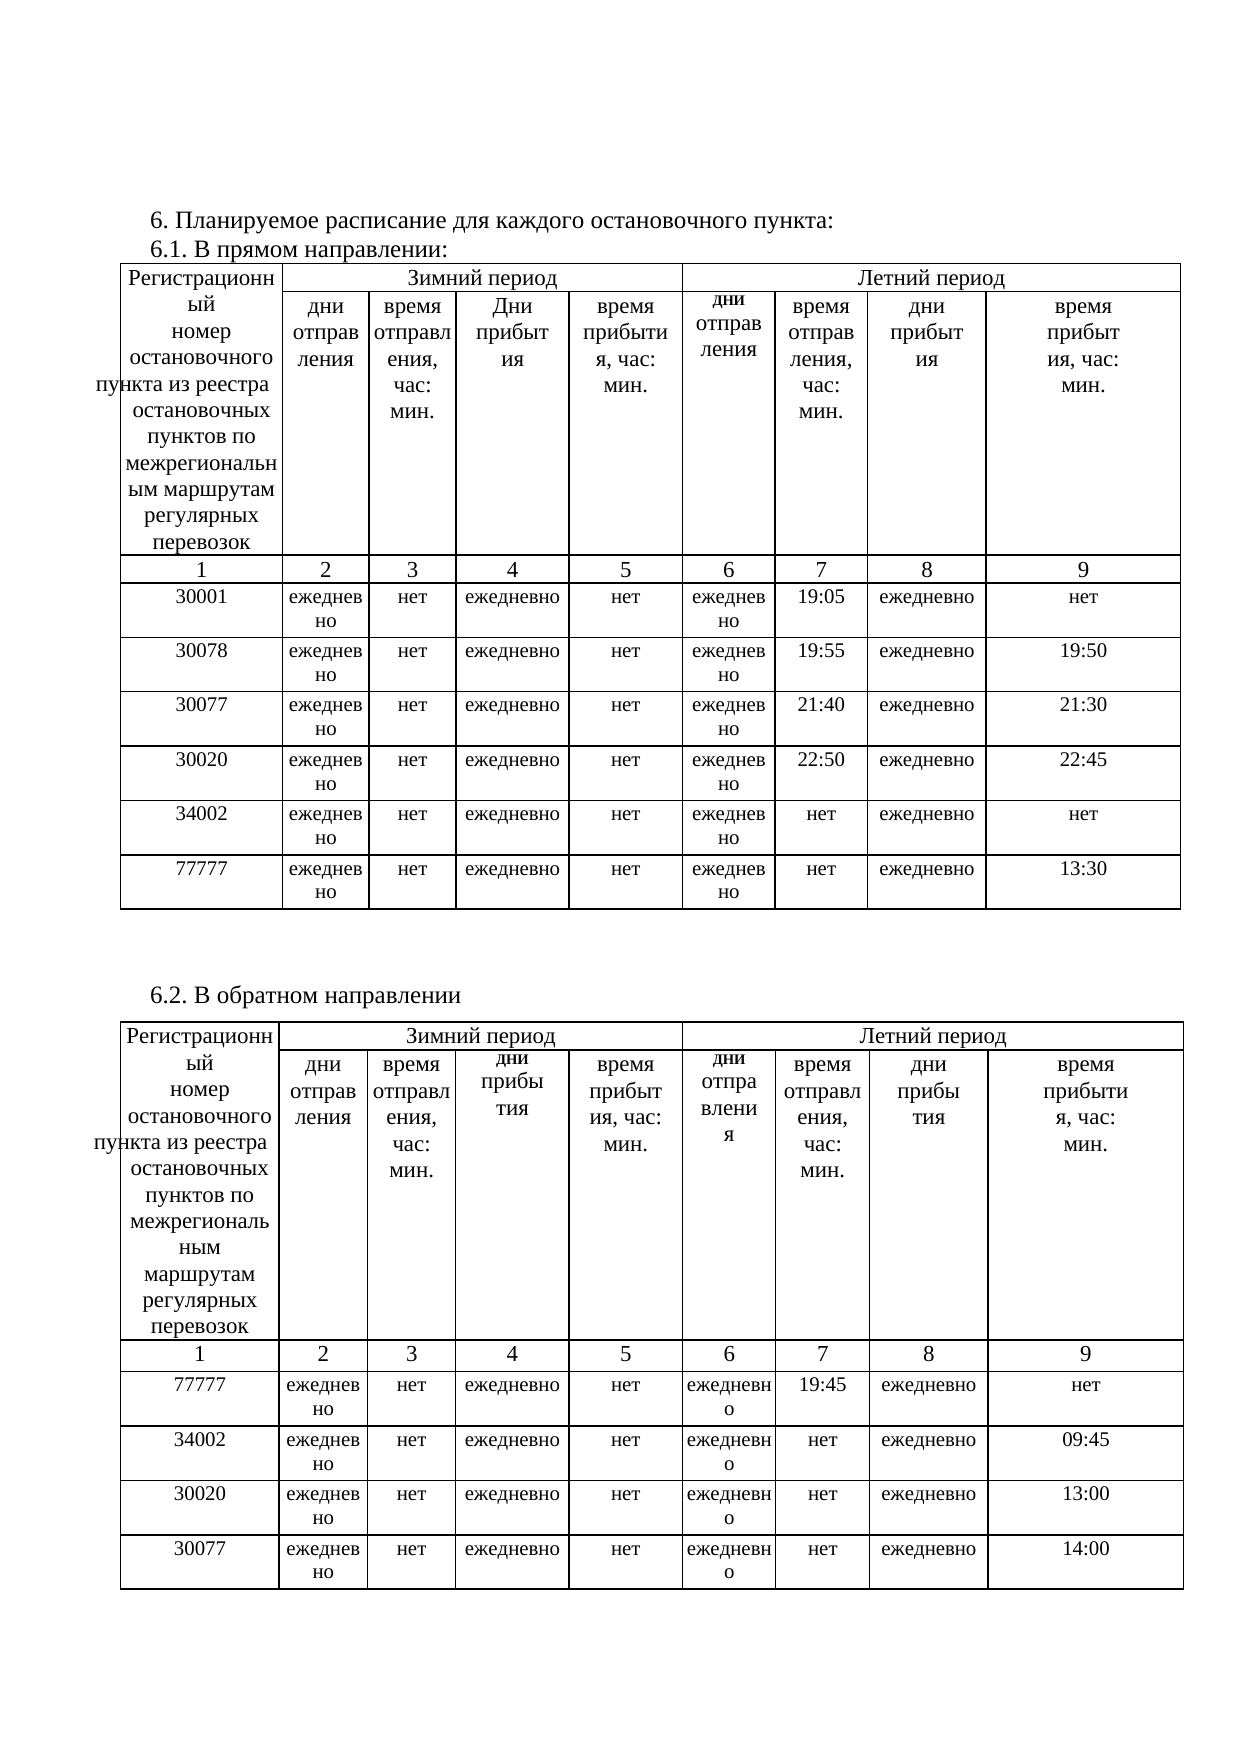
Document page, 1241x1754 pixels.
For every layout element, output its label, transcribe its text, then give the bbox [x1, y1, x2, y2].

table_cell 7 [776, 556, 867, 582]
table_cell 9 [989, 1341, 1183, 1371]
table_cell нет [370, 856, 455, 908]
table_cell 22:45 [987, 747, 1180, 799]
table_cell ежедневно [870, 1427, 987, 1479]
table_cell нет [989, 1372, 1183, 1425]
table_cell ежедневно [683, 801, 774, 854]
table_cell ежедневно [683, 638, 774, 691]
table_cell дни отправ ления [280, 1051, 367, 1339]
table_cell 77777 [121, 1372, 278, 1425]
table_cell ежедневно [283, 638, 368, 691]
table_cell нет [570, 692, 682, 745]
table_cell время прибыт ия, час: мин. [570, 1051, 682, 1339]
text 6. Планируемое расписание для каждого остановочного пункта: [150, 205, 1090, 234]
table_cell ежедневно [283, 584, 368, 636]
table_cell 30020 [121, 747, 282, 799]
table_cell дни прибыт ия [868, 292, 985, 554]
table_cell Дни прибыт ия [457, 292, 568, 554]
table_cell нет [776, 1536, 869, 1588]
table_cell ежедневно [868, 692, 985, 745]
table_cell 77777 [121, 856, 282, 908]
table_cell ежедневно [280, 1372, 367, 1425]
table_cell 22:50 [776, 747, 867, 799]
table_cell время прибыти я, час: мин. [570, 292, 682, 554]
table_cell нет [570, 1372, 682, 1425]
table_cell ежедневно [457, 584, 568, 636]
table_cell нет [368, 1427, 455, 1479]
table_header Зимний период [280, 1023, 682, 1049]
table_cell ДНИ отправ ления [683, 292, 774, 554]
table_cell дни прибы тия [870, 1051, 987, 1339]
table_cell ежедневно [683, 584, 774, 636]
table_cell ежедневно [280, 1481, 367, 1534]
table_cell время отправл ения, час: мин. [370, 292, 455, 554]
table_cell 8 [868, 556, 985, 582]
table_cell ежедневно [683, 747, 774, 799]
table_cell 5 [570, 556, 682, 582]
table_cell время прибыт ия, час: мин. [987, 292, 1180, 554]
table_cell ежедневно [683, 692, 774, 745]
table_cell ежедневно [456, 1427, 568, 1479]
table_cell 6 [683, 556, 774, 582]
table_cell нет [570, 584, 682, 636]
table_cell 2 [280, 1341, 367, 1371]
table_cell ежедневно [457, 692, 568, 745]
table_cell ежедневно [280, 1427, 367, 1479]
table_cell нет [570, 801, 682, 854]
table_cell ежедневно [283, 747, 368, 799]
table_cell нет [370, 692, 455, 745]
table_cell нет [776, 856, 867, 908]
table_cell ежедневно [868, 584, 985, 636]
table_header Летний период [683, 264, 1180, 291]
table_cell 7 [776, 1341, 869, 1371]
table_cell нет [368, 1481, 455, 1534]
table_cell нет [987, 801, 1180, 854]
table_cell дни отправ ления [283, 292, 368, 554]
table_cell 21:40 [776, 692, 867, 745]
table_cell ДНИ отпра влени я [683, 1051, 775, 1339]
table_cell 6 [683, 1341, 775, 1371]
table_cell 30078 [121, 638, 282, 691]
table_cell 19:45 [776, 1372, 869, 1425]
table_cell 13:00 [989, 1481, 1183, 1534]
table_header Летний период [683, 1023, 1183, 1049]
table_cell ежедневно [283, 692, 368, 745]
table_cell ежедневно [870, 1372, 987, 1425]
table_cell ежедневно [868, 638, 985, 691]
table_cell время прибыти я, час: мин. [989, 1051, 1183, 1339]
table_cell ежедневно [456, 1372, 568, 1425]
table_cell нет [370, 584, 455, 636]
table_cell 3 [368, 1341, 455, 1371]
table_cell ежедневно [456, 1481, 568, 1534]
table_cell 14:00 [989, 1536, 1183, 1588]
table_cell ежедневно [868, 747, 985, 799]
table_cell ежедневно [683, 1536, 775, 1588]
table_cell нет [368, 1372, 455, 1425]
table_cell 4 [456, 1341, 568, 1371]
table_cell ежедневно [683, 1372, 775, 1425]
table_cell ежедневно [868, 856, 985, 908]
table_cell 30020 [121, 1481, 278, 1534]
table_cell 19:50 [987, 638, 1180, 691]
table_cell 09:45 [989, 1427, 1183, 1479]
table_cell нет [570, 856, 682, 908]
table_cell 4 [457, 556, 568, 582]
table_cell 34002 [121, 801, 282, 854]
table_cell время отправл ения, час: мин. [776, 1051, 869, 1339]
table_cell нет [570, 638, 682, 691]
table_cell время отправ ления, час: мин. [776, 292, 867, 554]
table_cell нет [570, 1481, 682, 1534]
table_cell ДНИ прибы тия [456, 1051, 568, 1339]
table_cell нет [370, 801, 455, 854]
table_cell 19:55 [776, 638, 867, 691]
table_cell 34002 [121, 1427, 278, 1479]
table_cell нет [570, 1536, 682, 1588]
table_cell нет [776, 1481, 869, 1534]
table_cell 19:05 [776, 584, 867, 636]
table_cell ежедневно [683, 856, 774, 908]
table_cell ежедневно [683, 1481, 775, 1534]
table_header Зимний период [283, 264, 682, 291]
table_cell 13:30 [987, 856, 1180, 908]
table_cell ежедневно [457, 747, 568, 799]
text 6.2. В обратном направлении [150, 980, 1090, 1008]
table_cell ежедневно [870, 1536, 987, 1588]
table_cell нет [570, 747, 682, 799]
table_cell нет [987, 584, 1180, 636]
table_cell ежедневно [456, 1536, 568, 1588]
table_cell 21:30 [987, 692, 1180, 745]
table_cell нет [370, 747, 455, 799]
table_cell нет [370, 638, 455, 691]
table_cell нет [570, 1427, 682, 1479]
table_cell 30001 [121, 584, 282, 636]
table_cell ежедневно [868, 801, 985, 854]
table_cell 3 [370, 556, 455, 582]
table_cell 1 [121, 556, 282, 582]
table_cell ежедневно [870, 1481, 987, 1534]
table_cell 9 [987, 556, 1180, 582]
table_cell ежедневно [457, 801, 568, 854]
table_header Регистрационный номер остановочного пункта из реестра остановочных пунктов по межрегиональным маршрутам регулярных перевозок [121, 1023, 278, 1339]
table_cell ежедневно [683, 1427, 775, 1479]
table_cell ежедневно [283, 856, 368, 908]
table_cell ежедневно [283, 801, 368, 854]
table_cell 30077 [121, 1536, 278, 1588]
text 6.1. В прямом направлении: [150, 234, 1090, 263]
table_cell нет [776, 801, 867, 854]
table_cell ежедневно [457, 856, 568, 908]
table_cell 5 [570, 1341, 682, 1371]
table_cell 8 [870, 1341, 987, 1371]
table_header Регистрационный номер остановочного пункта из реестра остановочных пунктов по межрегиональным маршрутам регулярных перевозок [121, 264, 282, 554]
table_cell время отправл ения, час: мин. [368, 1051, 455, 1339]
table_cell нет [368, 1536, 455, 1588]
table_cell 1 [121, 1341, 278, 1371]
table_cell 2 [283, 556, 368, 582]
table_cell 30077 [121, 692, 282, 745]
table_cell ежедневно [280, 1536, 367, 1588]
table_cell ежедневно [457, 638, 568, 691]
table_cell нет [776, 1427, 869, 1479]
